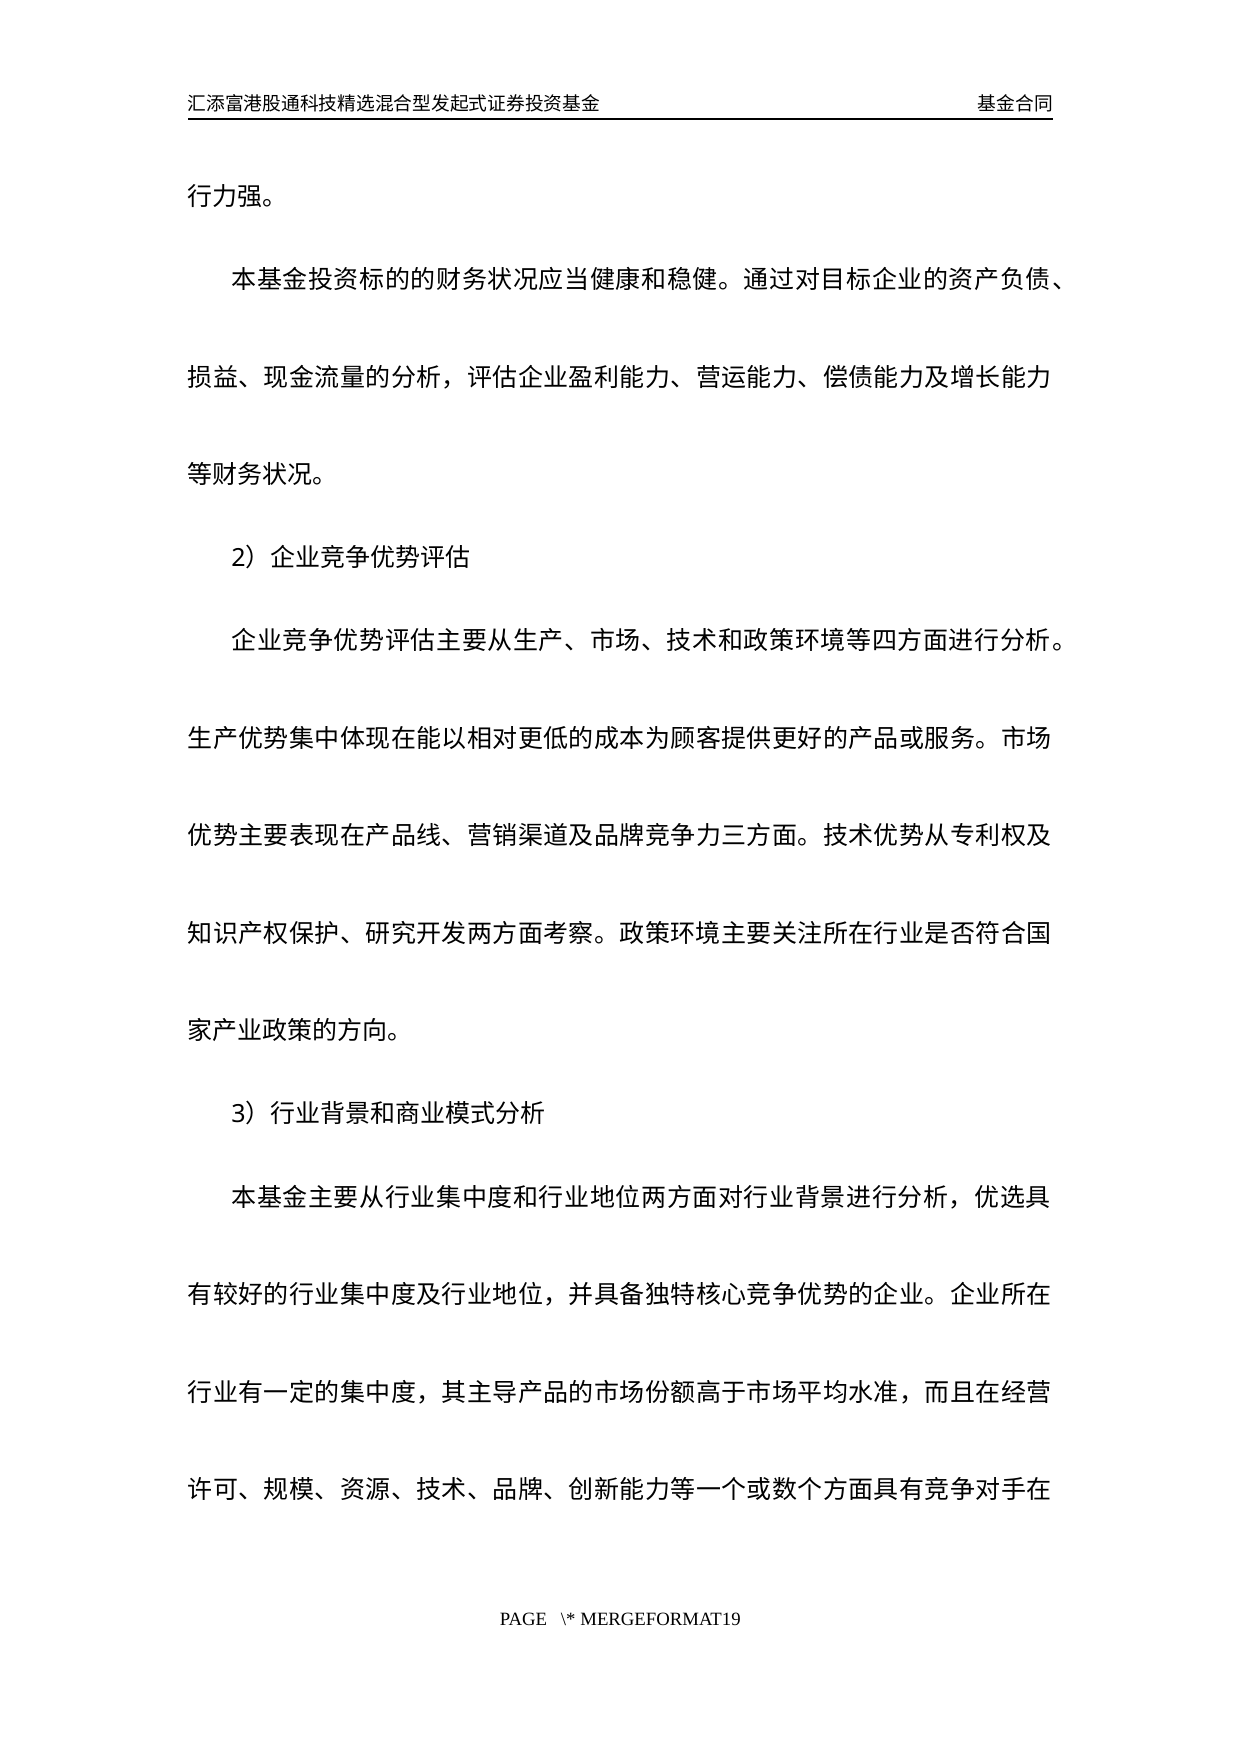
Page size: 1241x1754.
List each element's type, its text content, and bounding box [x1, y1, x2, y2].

text 企业竞争优势评估主要从生产、市场、技术和政策环境等四方面进行分析。生产优势集中体现在能以相对更低的成本为顾客提供更好的产品或服务。市场优势主要表现在产品线、营销渠道及品牌竞争力三方面。技术优势从专利权及知识产权保护、研究开发两方面考察。政策环境主要关注所在行业是否符合国家产业政策的方向。 [187, 606, 1053, 1061]
text 3）行业背景和商业模式分析 [187, 1079, 1053, 1144]
text 本基金投资标的的财务状况应当健康和稳健。通过对目标企业的资产负债、损益、现金流量的分析，评估企业盈利能力、营运能力、偿债能力及增长能力等财务状况。 [187, 245, 1053, 505]
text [187, 1163, 1053, 1520]
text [187, 162, 1053, 227]
text 2）企业竞争优势评估 [187, 523, 1053, 588]
